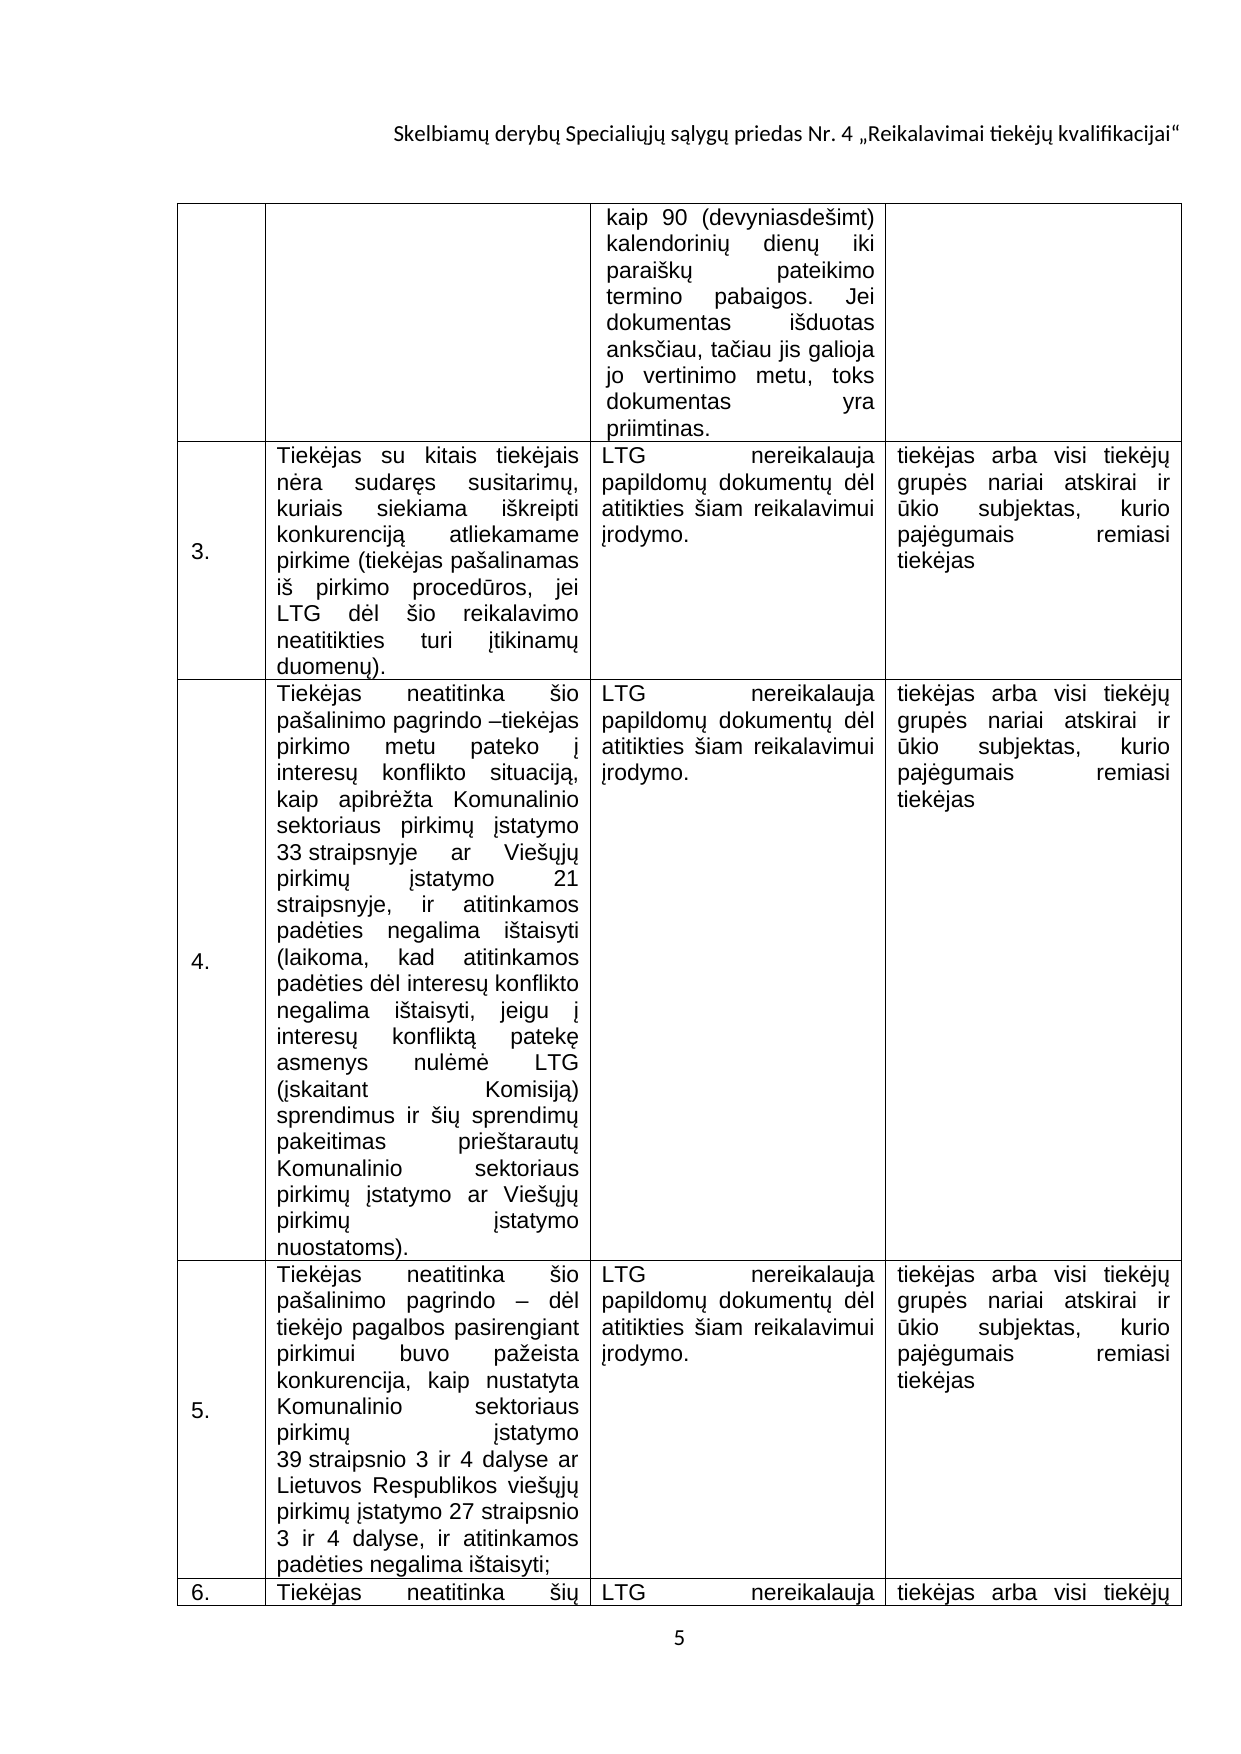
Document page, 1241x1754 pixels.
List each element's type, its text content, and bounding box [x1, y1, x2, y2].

table_cell LTG nereikalauja papildomų dokumentų dėl atitikties šiam reikalavimui įrodymo. [591, 1261, 885, 1577]
table_cell 6. [178, 1579, 265, 1605]
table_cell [266, 204, 590, 441]
table_cell LTG nereikalauja papildomų dokumentų dėl atitikties šiam reikalavimui įrodymo. [591, 442, 885, 679]
table_cell tiekėjas arba visi tiekėjų grupės nariai atskirai ir ūkio subjektas, kurio pajėgumais remiasi tiekėjas [886, 442, 1181, 679]
table_cell tiekėjas arba visi tiekėjų grupės nariai atskirai ir ūkio subjektas, kurio pajėgumais remiasi tiekėjas [886, 1261, 1181, 1577]
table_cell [591, 1579, 885, 1605]
table_cell 2. [178, 204, 265, 441]
table_cell tiekėjas arba visi tiekėjų grupės nariai atskirai ir ūkio subjektas, kurio pajėgumais remiasi tiekėjas [886, 680, 1181, 1260]
table_cell 3. [178, 442, 265, 679]
table_cell LTG nereikalauja papildomų dokumentų dėl atitikties šiam reikalavimui įrodymo. [591, 680, 885, 1260]
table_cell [886, 1579, 1181, 1605]
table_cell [886, 204, 1181, 441]
table_cell 5. [178, 1261, 265, 1577]
table_cell 4. [178, 680, 265, 1260]
table_cell Tiekėjas neatitinka šio pašalinimo pagrindo – dėl tiekėjo pagalbos pasirengiant pirkimui buvo pažeista konkurencija, kaip nustatyta Komunalinio sektoriaus pirkimų įstatymo 39 straipsnio 3 ir 4 dalyse ar Lietuvos Respublikos viešųjų pirkimų įstatymo 27 straipsnio 3 ir 4 dalyse, ir atitinkamos padėties negalima ištaisyti; [266, 1261, 590, 1577]
table_cell Tiekėjas neatitinka šio pašalinimo pagrindo –tiekėjas pirkimo metu pateko į interesų konflikto situaciją, kaip apibrėžta Komunalinio sektoriaus pirkimų įstatymo 33 straipsnyje ar Viešųjų pirkimų įstatymo 21 straipsnyje, ir atitinkamos padėties negalima ištaisyti (laikoma, kad atitinkamos padėties dėl interesų konflikto negalima ištaisyti, jeigu į interesų konfliktą patekę asmenys nulėmė LTG (įskaitant Komisiją) sprendimus ir šių sprendimų pakeitimas prieštarautų Komunalinio sektoriaus pirkimų įstatymo ar Viešųjų pirkimų įstatymo nuostatoms). [266, 680, 590, 1260]
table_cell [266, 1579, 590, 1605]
table_cell Tiekėjas su kitais tiekėjais nėra sudaręs susitarimų, kuriais siekiama iškreipti konkurenciją atliekamame pirkime (tiekėjas pašalinamas iš pirkimo procedūros, jei LTG dėl šio reikalavimo neatitikties turi įtikinamų duomenų). [266, 442, 590, 679]
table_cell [591, 204, 885, 441]
